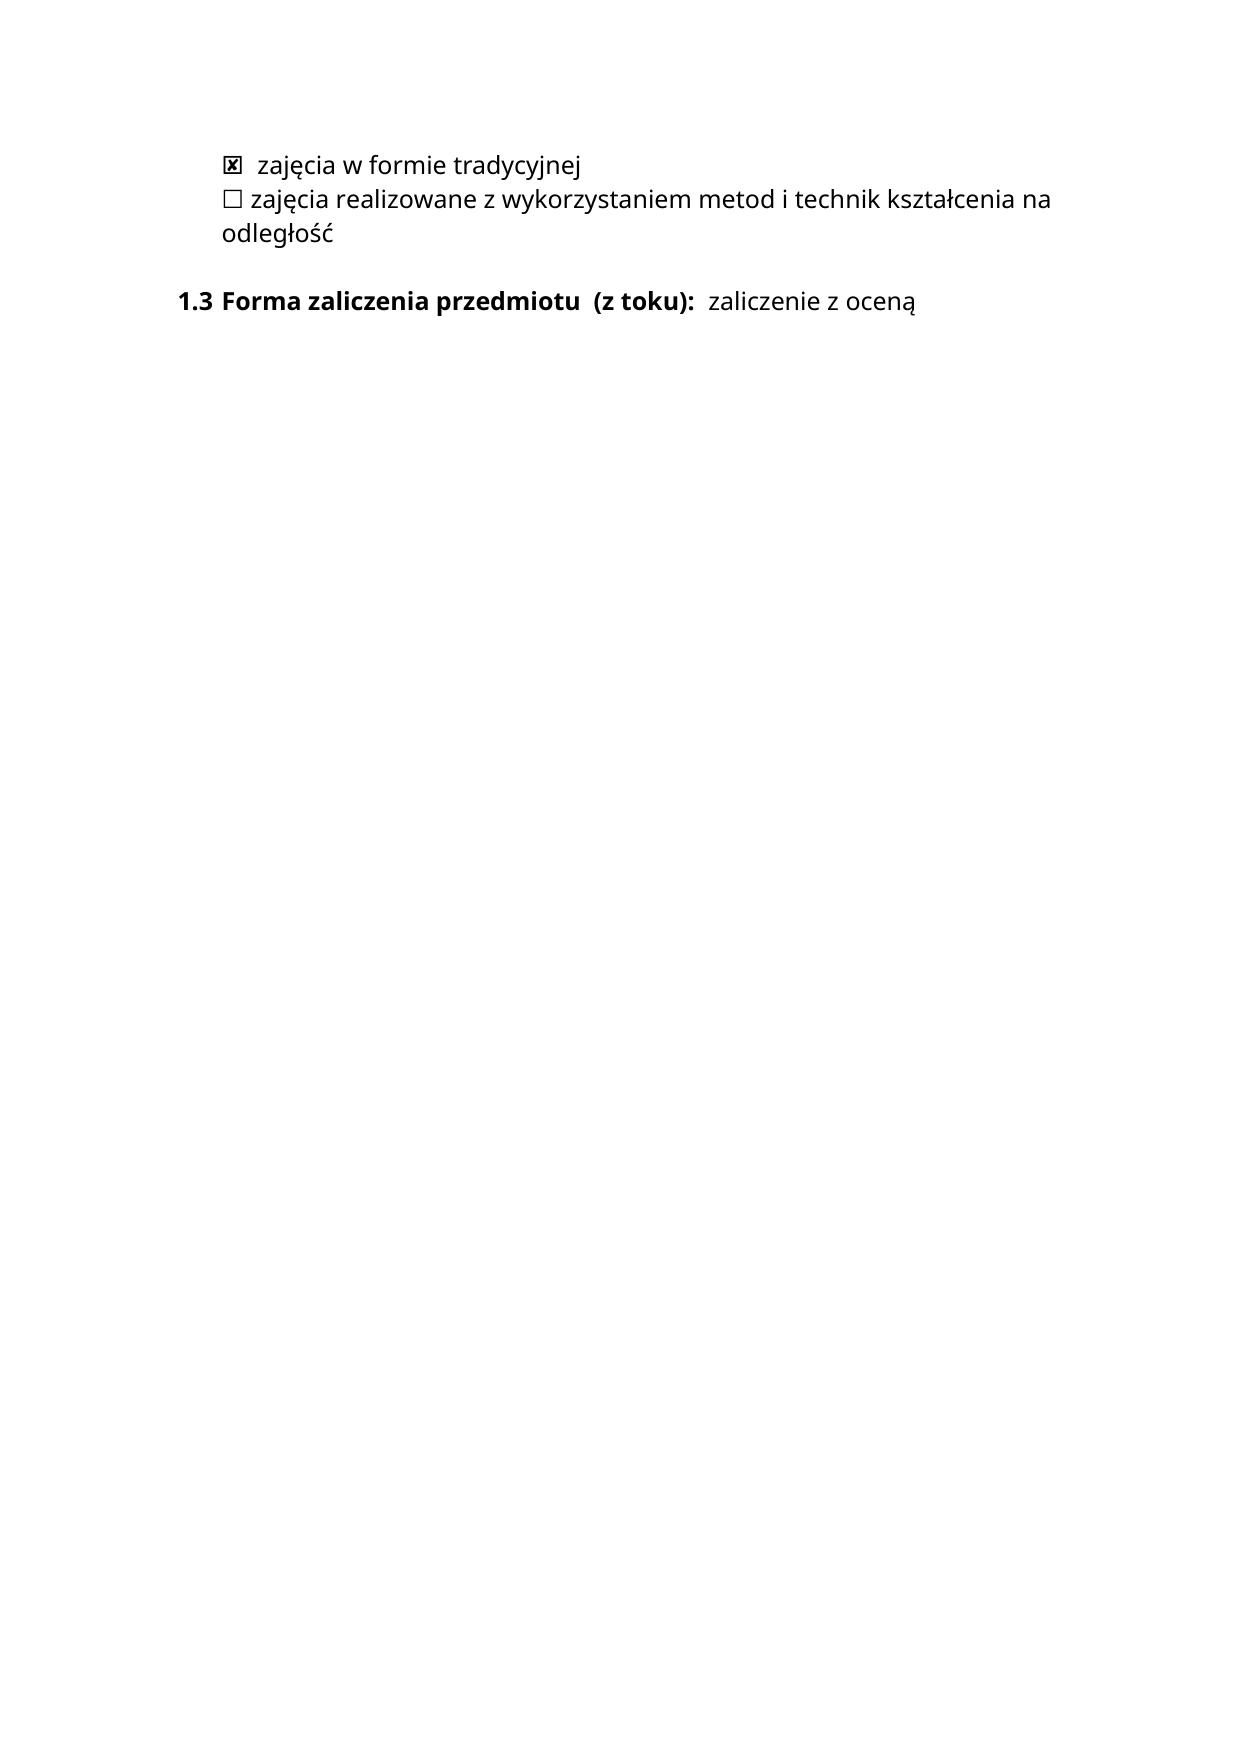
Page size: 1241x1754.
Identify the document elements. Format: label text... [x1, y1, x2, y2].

text 1.3 Forma zaliczenia przedmiotu (z toku): zaliczenie z oceną [177, 284, 1093, 318]
text ☐ zajęcia realizowane z wykorzystaniem metod i technik kształcenia na odległość [221, 182, 1093, 250]
text zajęcia w formie tradycyjnej [148, 148, 1093, 182]
